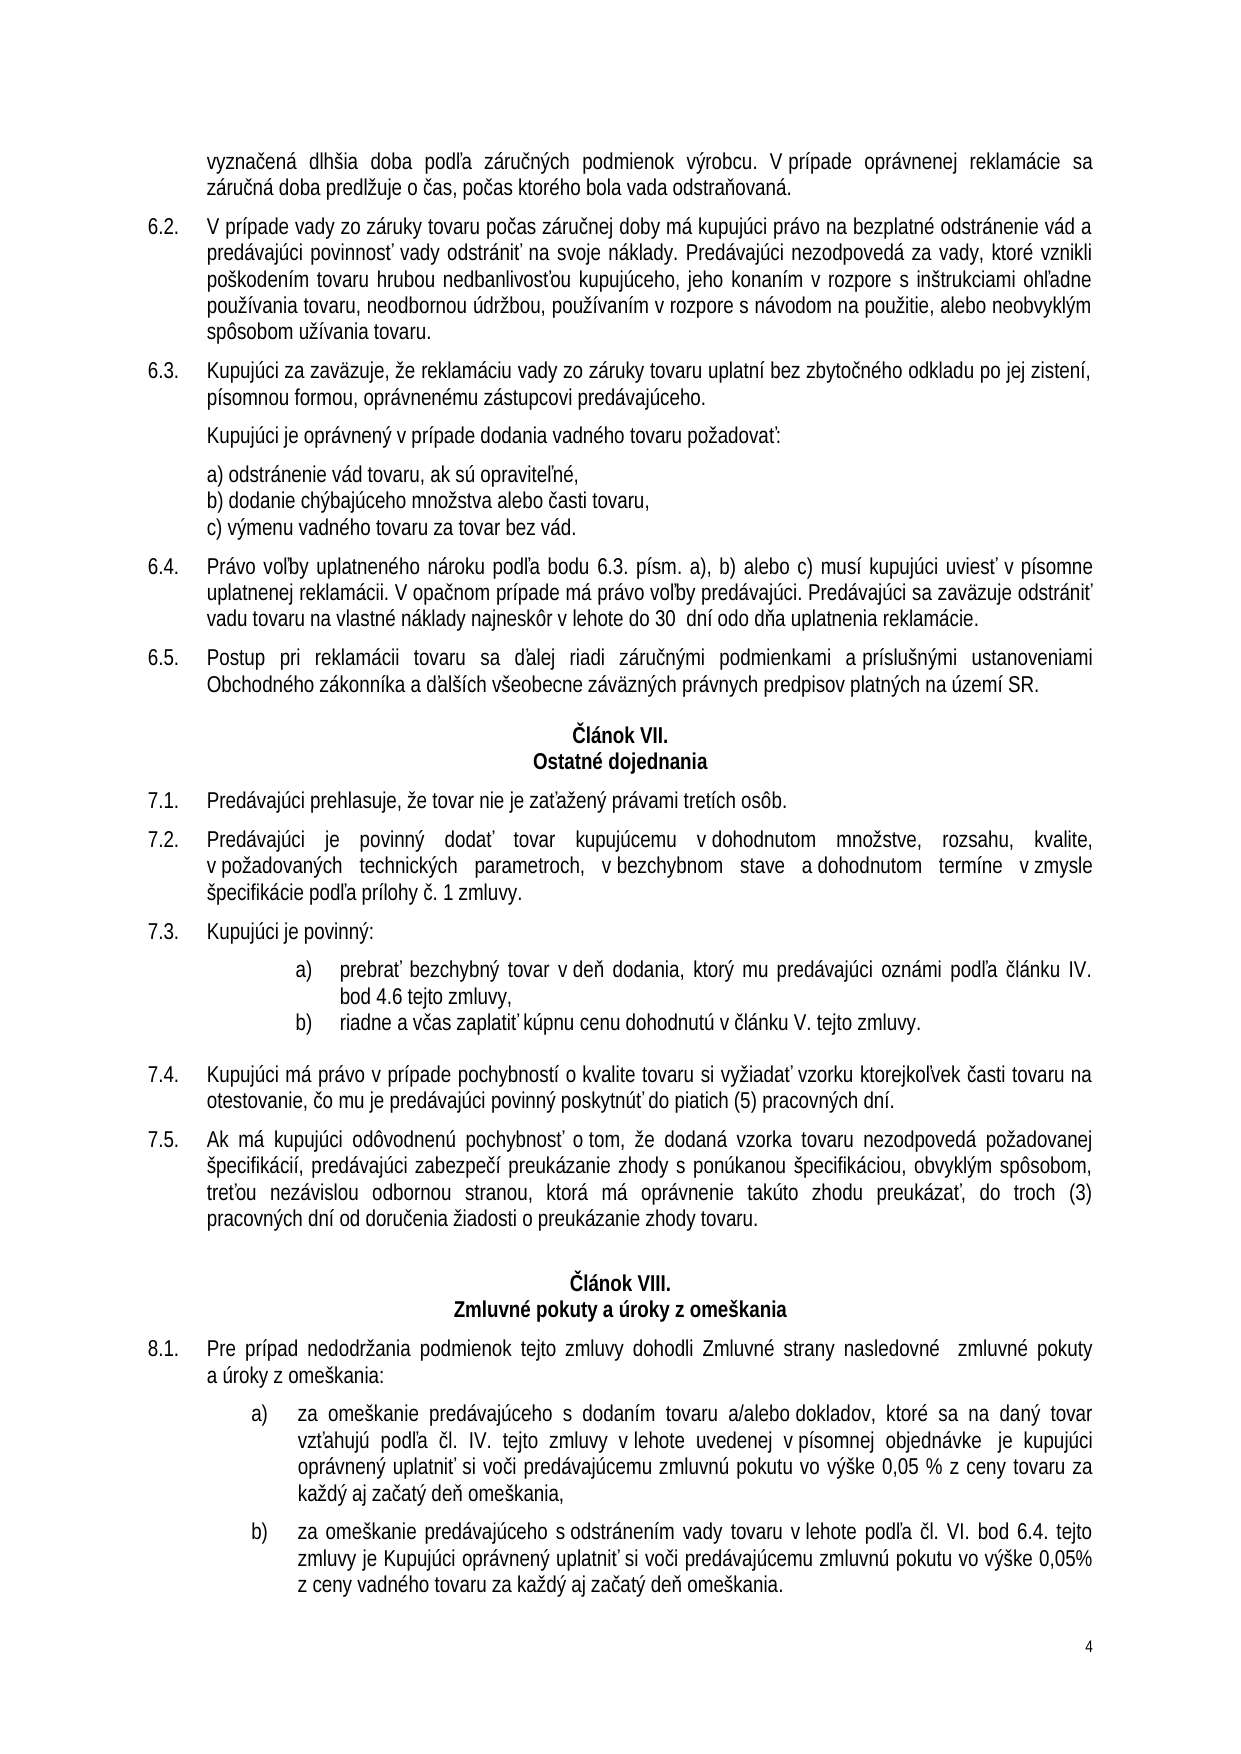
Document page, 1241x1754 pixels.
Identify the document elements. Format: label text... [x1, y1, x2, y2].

list Právo voľby uplatneného nároku podľa bodu 6.3. písm. a), b) alebo c) musí kupujúci uviesť v písomne uplatnenej reklamácii. V opačnom prípade má právo voľby predávajúci. Predávajúci sa zaväzuje odstrániť vadu tovaru na vlastné náklady najneskôr v lehote do 30 dní odo dňa uplatnenia reklamácie. [148, 553, 1093, 632]
list Pre prípad nedodržania podmienok tejto zmluvy dohodli Zmluvné strany nasledovné zmluvné pokuty a úroky z omeškania: [148, 1335, 1093, 1388]
list Postup pri reklamácii tovaru sa ďalej riadi záručnými podmienkami a príslušnými ustanoveniami Obchodného zákonníka a ďalších všeobecne záväzných právnych predpisov platných na území SR. [148, 644, 1093, 697]
list c) výmenu vadného tovaru za tovar bez vád. [207, 514, 1093, 540]
list b) dodanie chýbajúceho množstva alebo časti tovaru, [207, 487, 1093, 514]
text Článok VII. [148, 722, 1093, 748]
list Predávajúci prehlasuje, že tovar nie je zaťažený právami tretích osôb. [148, 787, 1093, 813]
list Kupujúci má právo v prípade pochybností o kvalite tovaru si vyžiadať vzorku ktorejkoľvek časti tovaru na otestovanie, čo mu je predávajúci povinný poskytnúť do piatich (5) pracovných dní. [148, 1061, 1093, 1113]
text Článok VIII. [148, 1270, 1093, 1296]
list Kupujúci za zaväzuje, že reklamáciu vady zo záruky tovaru uplatní bez zbytočného odkladu po jej zistení, písomnou formou, oprávnenému zástupcovi predávajúceho. [148, 357, 1093, 410]
list Predávajúci je povinný dodať tovar kupujúcemu v dohodnutom množstve, rozsahu, kvalite, v požadovaných technických parametroch, v bezchybnom stave a dohodnutom termíne v zmysle špecifikácie podľa prílohy č. 1 zmluvy. [148, 826, 1093, 905]
list Kupujúci je povinný: [148, 918, 1093, 944]
text Zmluvné pokuty a úroky z omeškania [148, 1296, 1093, 1323]
list Kupujúci je oprávnený v prípade dodania vadného tovaru požadovať: [148, 422, 1093, 449]
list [148, 148, 1093, 200]
list V prípade vady zo záruky tovaru počas záručnej doby má kupujúci právo na bezplatné odstránenie vád a predávajúci povinnosť vady odstrániť na svoje náklady. Predávajúci nezodpovedá za vady, ktoré vznikli poškodením tovaru hrubou nedbanlivosťou kupujúceho, jeho konaním v rozpore s inštrukciami ohľadne používania tovaru, neodbornou údržbou, používaním v rozpore s návodom na použitie, alebo neobvyklým spôsobom užívania tovaru. [148, 213, 1093, 344]
list za omeškanie predávajúceho s odstránením vady tovaru v lehote podľa čl. VI. bod 6.4. tejto zmluvy je Kupujúci oprávnený uplatniť si voči predávajúcemu zmluvnú pokutu vo výške 0,05% z ceny vadného tovaru za každý aj začatý deň omeškania. [251, 1518, 1093, 1597]
list riadne a včas zaplatiť kúpnu cenu dohodnutú v článku V. tejto zmluvy. [295, 1009, 1093, 1036]
list Ak má kupujúci odôvodnenú pochybnosť o tom, že dodaná vzorka tovaru nezodpovedá požadovanej špecifikácií, predávajúci zabezpečí preukázanie zhody s ponúkanou špecifikáciou, obvyklým spôsobom, treťou nezávislou odbornou stranou, ktorá má oprávnenie takúto zhodu preukázať, do troch (3) pracovných dní od doručenia žiadosti o preukázanie zhody tovaru. [148, 1126, 1093, 1231]
list prebrať bezchybný tovar v deň dodania, ktorý mu predávajúci oznámi podľa článku IV. bod 4.6 tejto zmluvy, [295, 956, 1093, 1009]
list a) odstránenie vád tovaru, ak sú opraviteľné, [207, 461, 1093, 487]
text Ostatné dojednania [148, 748, 1093, 775]
list za omeškanie predávajúceho s dodaním tovaru a/alebo dokladov, ktoré sa na daný tovar vzťahujú podľa čl. IV. tejto zmluvy v lehote uvedenej v písomnej objednávke je kupujúci oprávnený uplatniť si voči predávajúcemu zmluvnú pokutu vo výške 0,05 % z ceny tovaru za každý aj začatý deň omeškania, [251, 1400, 1093, 1506]
